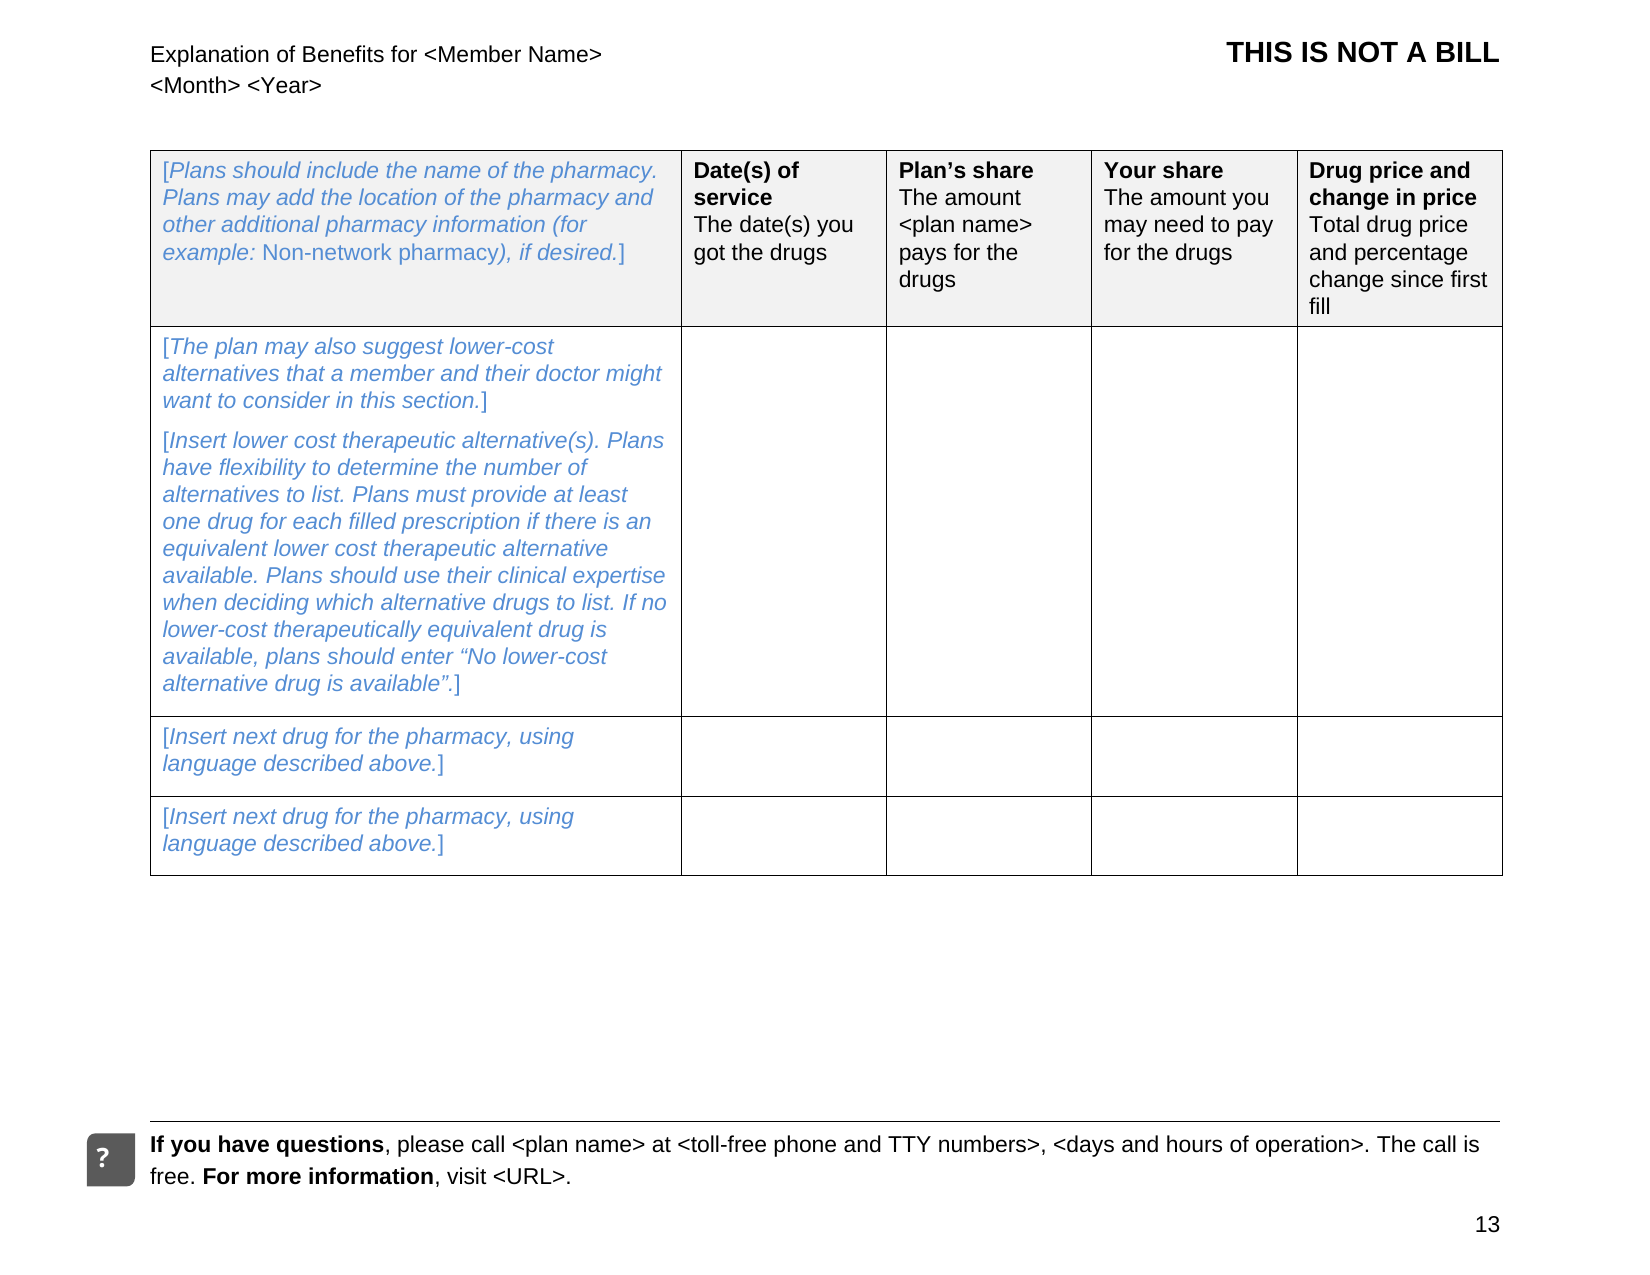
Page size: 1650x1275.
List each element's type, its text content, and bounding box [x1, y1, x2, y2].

table_header Drug price and change in price Total drug price and percentage change since first fill [1298, 151, 1502, 326]
table_header Plan’s share The amount <plan name> pays for the drugs [887, 151, 1091, 326]
table_cell [682, 717, 886, 796]
table_cell [887, 717, 1091, 796]
table_header [Plans should include the name of the pharmacy. Plans may add the location of the pharmacy and other additional pharmacy information (for example: Non-network pharmacy), if desired.] [151, 151, 681, 326]
table_cell [682, 797, 886, 875]
table_cell [682, 327, 886, 716]
table_cell [Insert next drug for the pharmacy, using language described above.] [151, 797, 681, 875]
table_cell [1092, 327, 1297, 716]
table_cell [1092, 717, 1297, 796]
table_cell [1298, 797, 1502, 875]
table_cell [887, 327, 1091, 716]
table_cell [The plan may also suggest lower-cost alternatives that a member and their doctor might want to consider in this section.] [Insert lower cost therapeutic alternative(s). Plans have flexibility to determine the number of alternatives to list. Plans must provide at least one drug for each filled prescription if there is an equivalent lower cost therapeutic alternative available. Plans should use their clinical expertise when deciding which alternative drugs to list. If no lower-cost therapeutically equivalent drug is available, plans should enter “No lower-cost alternative drug is available”.] [151, 327, 681, 716]
table_cell [1298, 327, 1502, 716]
table_cell [1298, 717, 1502, 796]
table_header Your share The amount you may need to pay for the drugs [1092, 151, 1297, 326]
table_cell [Insert next drug for the pharmacy, using language described above.] [151, 717, 681, 796]
table_header Date(s) of service The date(s) you got the drugs [682, 151, 886, 326]
table_cell [887, 797, 1091, 875]
table_cell [1092, 797, 1297, 875]
